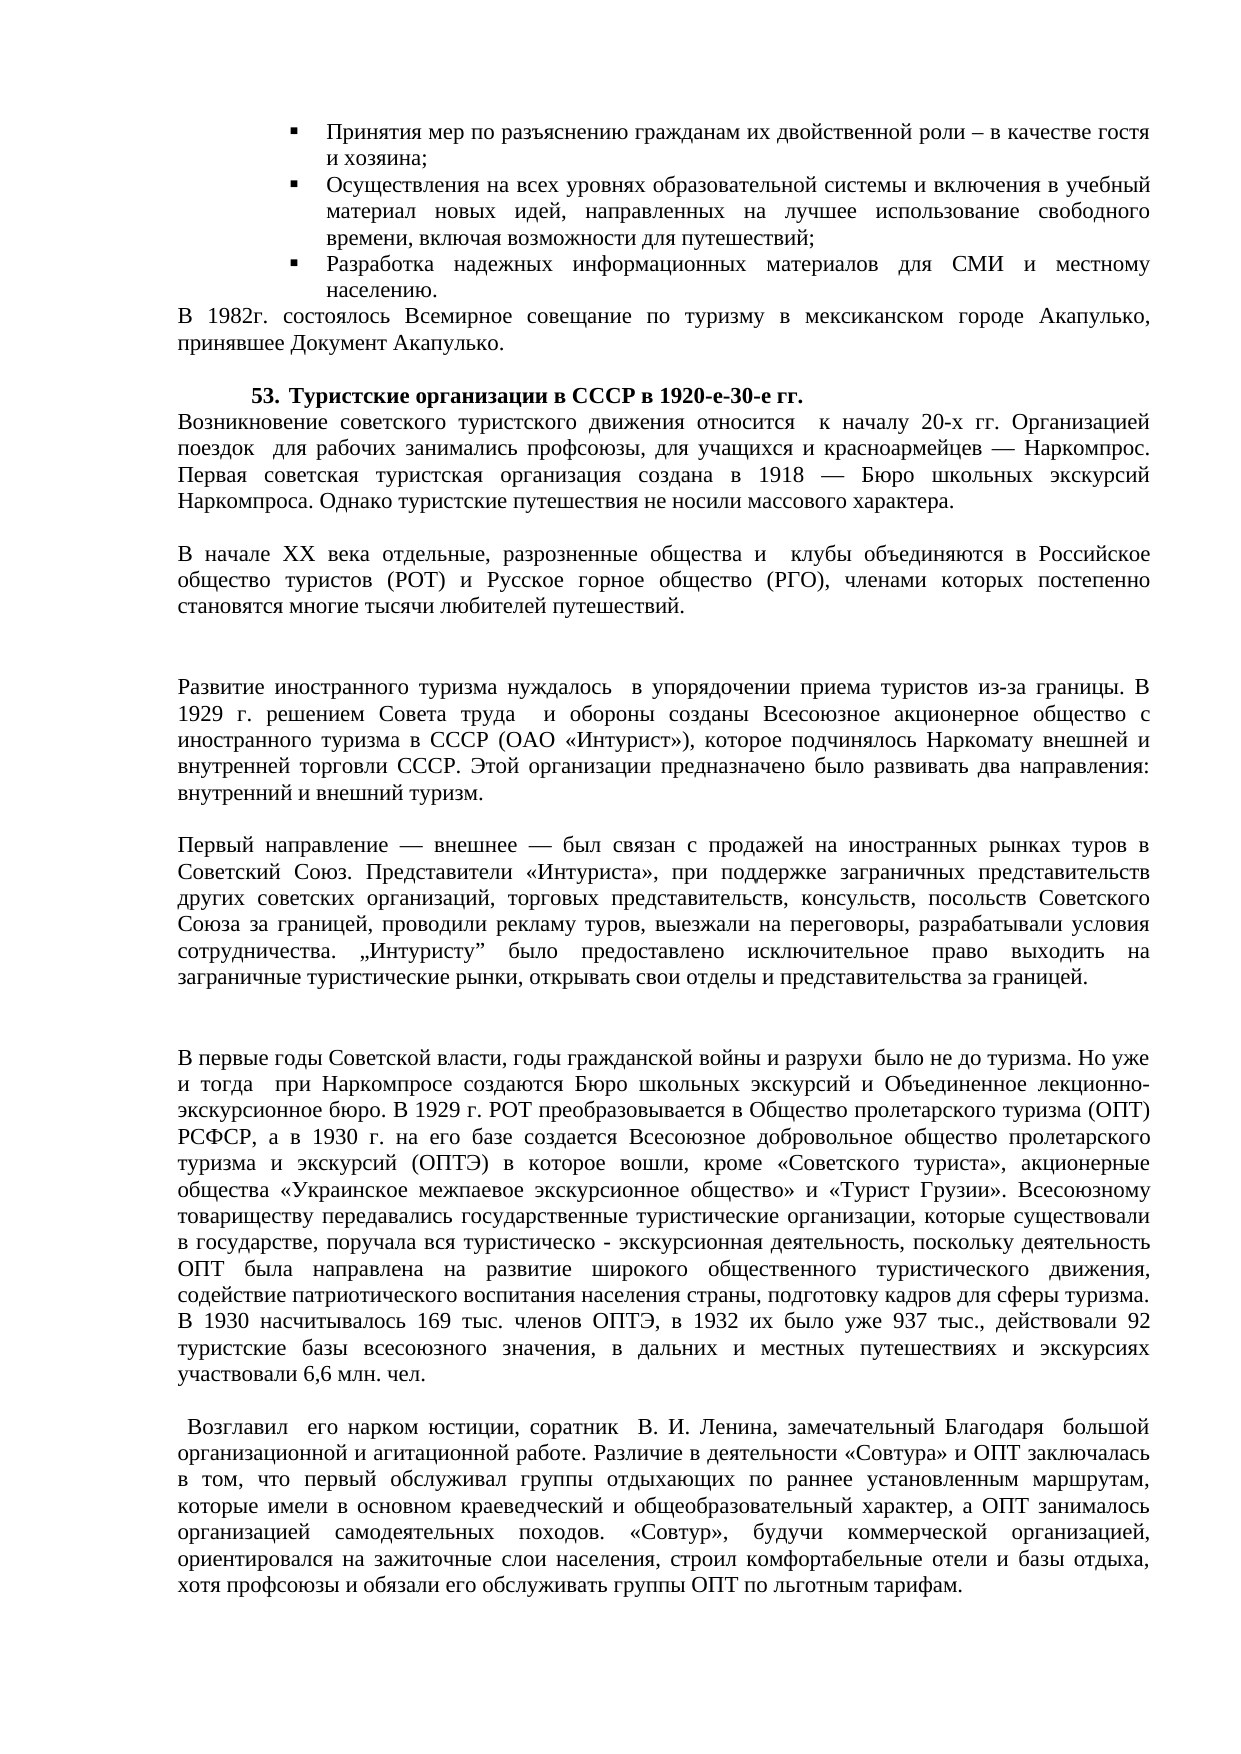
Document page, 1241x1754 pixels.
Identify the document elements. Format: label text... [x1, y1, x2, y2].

text Первый направление — внешнее — был связан с продажей на иностранных рынках туров в Советский Союз. Представители «Интуриста», при поддержке заграничных представительств других советских организаций, торговых представительств, консульств, посольств Советского Союза за границей, проводили рекламу туров, выезжали на переговоры, разрабатывали условия сотрудничества. „Интуристу” было предоставлено исключительное право выходить на заграничные туристические рынки, открывать свои отделы и представительства за границей. [177, 831, 1152, 989]
text В первые годы Советской власти, годы гражданской войны и разрухи было не до туризма. Но уже и тогда при Наркомпросе создаются Бюро школьных экскурсий и Объединенное лекционно-экскурсионное бюро. В 1929 г. РОТ преобразовывается в Общество пролетарского туризма (ОПТ) РСФСР, а в 1930 г. на его базе создается Всесоюзное добровольное общество пролетарского туризма и экскурсий (ОПТЭ) в которое вошли, кроме «Советского туриста», акционерные общества «Украинское межпаевое экскурсионное общество» и «Турист Грузии». Всесоюзному товариществу передавались государственные туристические организации, которые существовали в государстве, поручала вся туристическо - экскурсионная деятельность, поскольку деятельность ОПТ была направлена на развитие широкого общественного туристического движения, содействие патриотического воспитания населения страны, подготовку кадров для сферы туризма. В 1930 насчитывалось 169 тыс. членов ОПТЭ, в 1932 их было уже 937 тыс., действовали 92 туристские базы всесоюзного значения, в дальних и местных путешествиях и экскурсиях участвовали 6,6 млн. чел. [177, 1044, 1152, 1386]
list Принятия мер по разъяснению гражданам их двойственной роли – в качестве гостя и хозяина; [288, 118, 1152, 171]
list Осуществления на всех уровнях образовательной системы и включения в учебный материал новых идей, направленных на лучшее использование свободного времени, включая возможности для путешествий; [288, 171, 1152, 250]
list Разработка надежных информационных материалов для СМИ и местному населению. [288, 250, 1152, 303]
text В начале XX века отдельные, разрозненные общества и клубы объединяются в Российское общество туристов (РОТ) и Русское горное общество (РГО), членами которых постепенно становятся многие тысячи любителей путешествий. [177, 540, 1152, 619]
text Возникновение советского туристского движения относится к началу 20-х гг. Организацией поездок для рабочих занимались профсоюзы, для учащихся и красноармейцев — Наркомпрос. Первая советская туристская организация создана в 1918 — Бюро школьных экскурсий Наркомпроса. Однако туристские путешествия не носили массового характера. [177, 408, 1152, 513]
list Туристские организации в СССР в 1920-е-30-е гг. [251, 382, 1152, 408]
text В 1982г. состоялось Всемирное совещание по туризму в мексиканском городе Акапулько, принявшее Документ Акапулько. [177, 303, 1152, 355]
text Развитие иностранного туризма нуждалось в упорядочении приема туристов из-за границы. В 1929 г. решением Совета труда и обороны созданы Всесоюзное акционерное общество с иностранного туризма в СССР (ОАО «Интурист»), которое подчинялось Наркомату внешней и внутренней торговли СССР. Этой организации предназначено было развивать два направления: внутренний и внешний туризм. [177, 673, 1152, 805]
text Возглавил его нарком юстиции, соратник В. И. Ленина, замечательный Благодаря большой организационной и агитационной работе. Различие в деятельности «Совтура» и ОПТ заключалась в том, что первый обслуживал группы отдыхающих по раннее установленным маршрутам, которые имели в основном краеведческий и общеобразовательный характер, а ОПТ занималось организацией самодеятельных походов. «Совтур», будучи коммерческой организацией, ориентировался на зажиточные слои населения, строил комфортабельные отели и базы отдыха, хотя профсоюзы и обязали его обслуживать группы ОПТ по льготным тарифам. [177, 1413, 1152, 1597]
